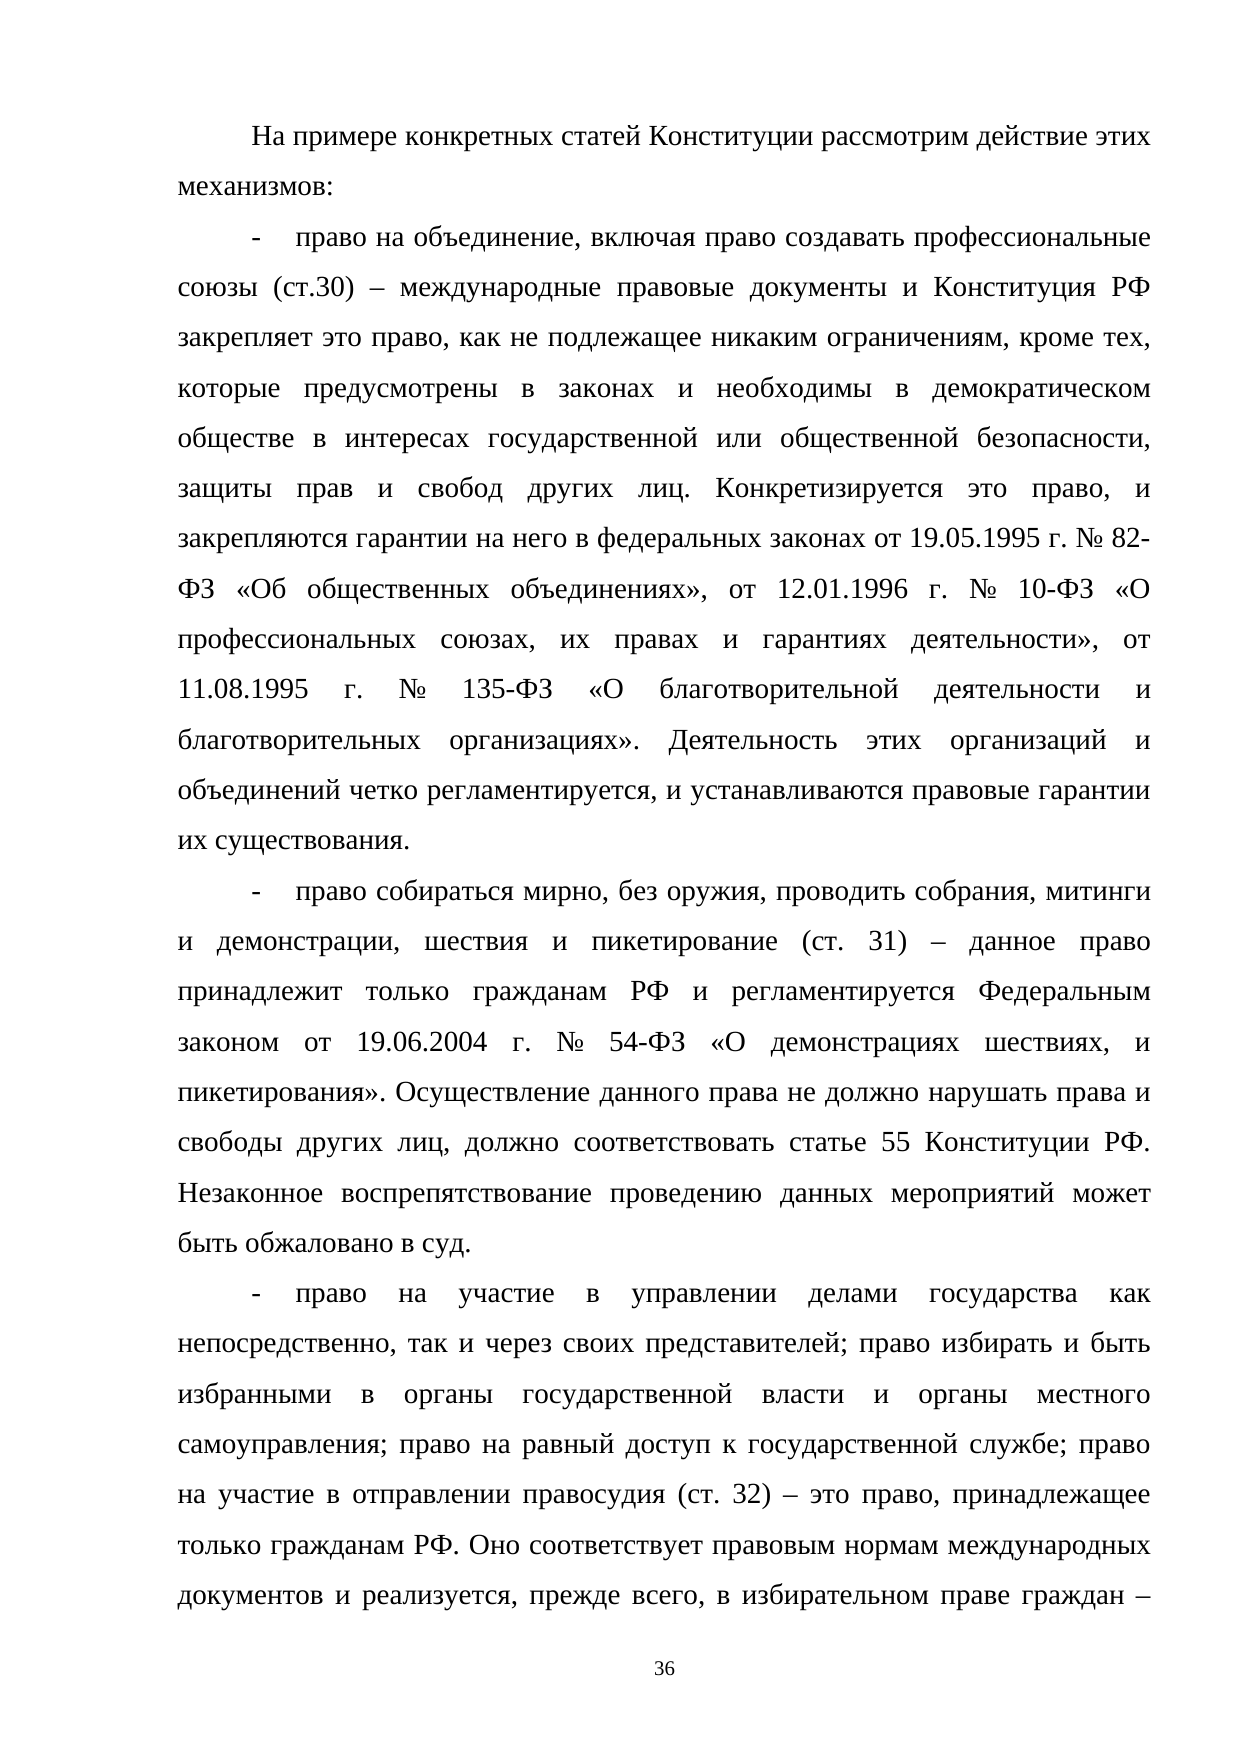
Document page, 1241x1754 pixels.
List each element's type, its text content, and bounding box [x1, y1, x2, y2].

list право собираться мирно, без оружия, проводить собрания, митинги и демонстрации, шествия и пикетирование (ст. 31) – данное право принадлежит только гражданам РФ и регламентируется Федеральным законом от 19.06.2004 г. № 54-ФЗ «О демонстрациях шествиях, и пикетирования». Осуществление данного права не должно нарушать права и свободы других лиц, должно соответствовать статье 55 Конституции РФ. Незаконное воспрепятствование проведению данных мероприятий может быть обжаловано в суд. [177, 873, 1152, 1258]
list право на объединение, включая право создавать профессиональные союзы (ст.30) – международные правовые документы и Конституция РФ закрепляет это право, как не подлежащее никаким ограничениям, кроме тех, которые предусмотрены в законах и необходимы в демократическом обществе в интересах государственной или общественной безопасности, защиты прав и свобод других лиц. Конкретизируется это право, и закрепляются гарантии на него в федеральных законах от 19.05.1995 г. № 82-ФЗ «Об общественных объединениях», от 12.01.1996 г. № 10-ФЗ «О профессиональных союзах, их правах и гарантиях деятельности», от 11.08.1995 г. № 135-ФЗ «О благотворительной деятельности и благотворительных организациях». Деятельность этих организаций и объединений четко регламентируется, и устанавливаются правовые гарантии их существования. [177, 219, 1152, 856]
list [177, 1275, 1152, 1611]
text На примере конкретных статей Конституции рассмотрим действие этих механизмов: [177, 118, 1152, 202]
